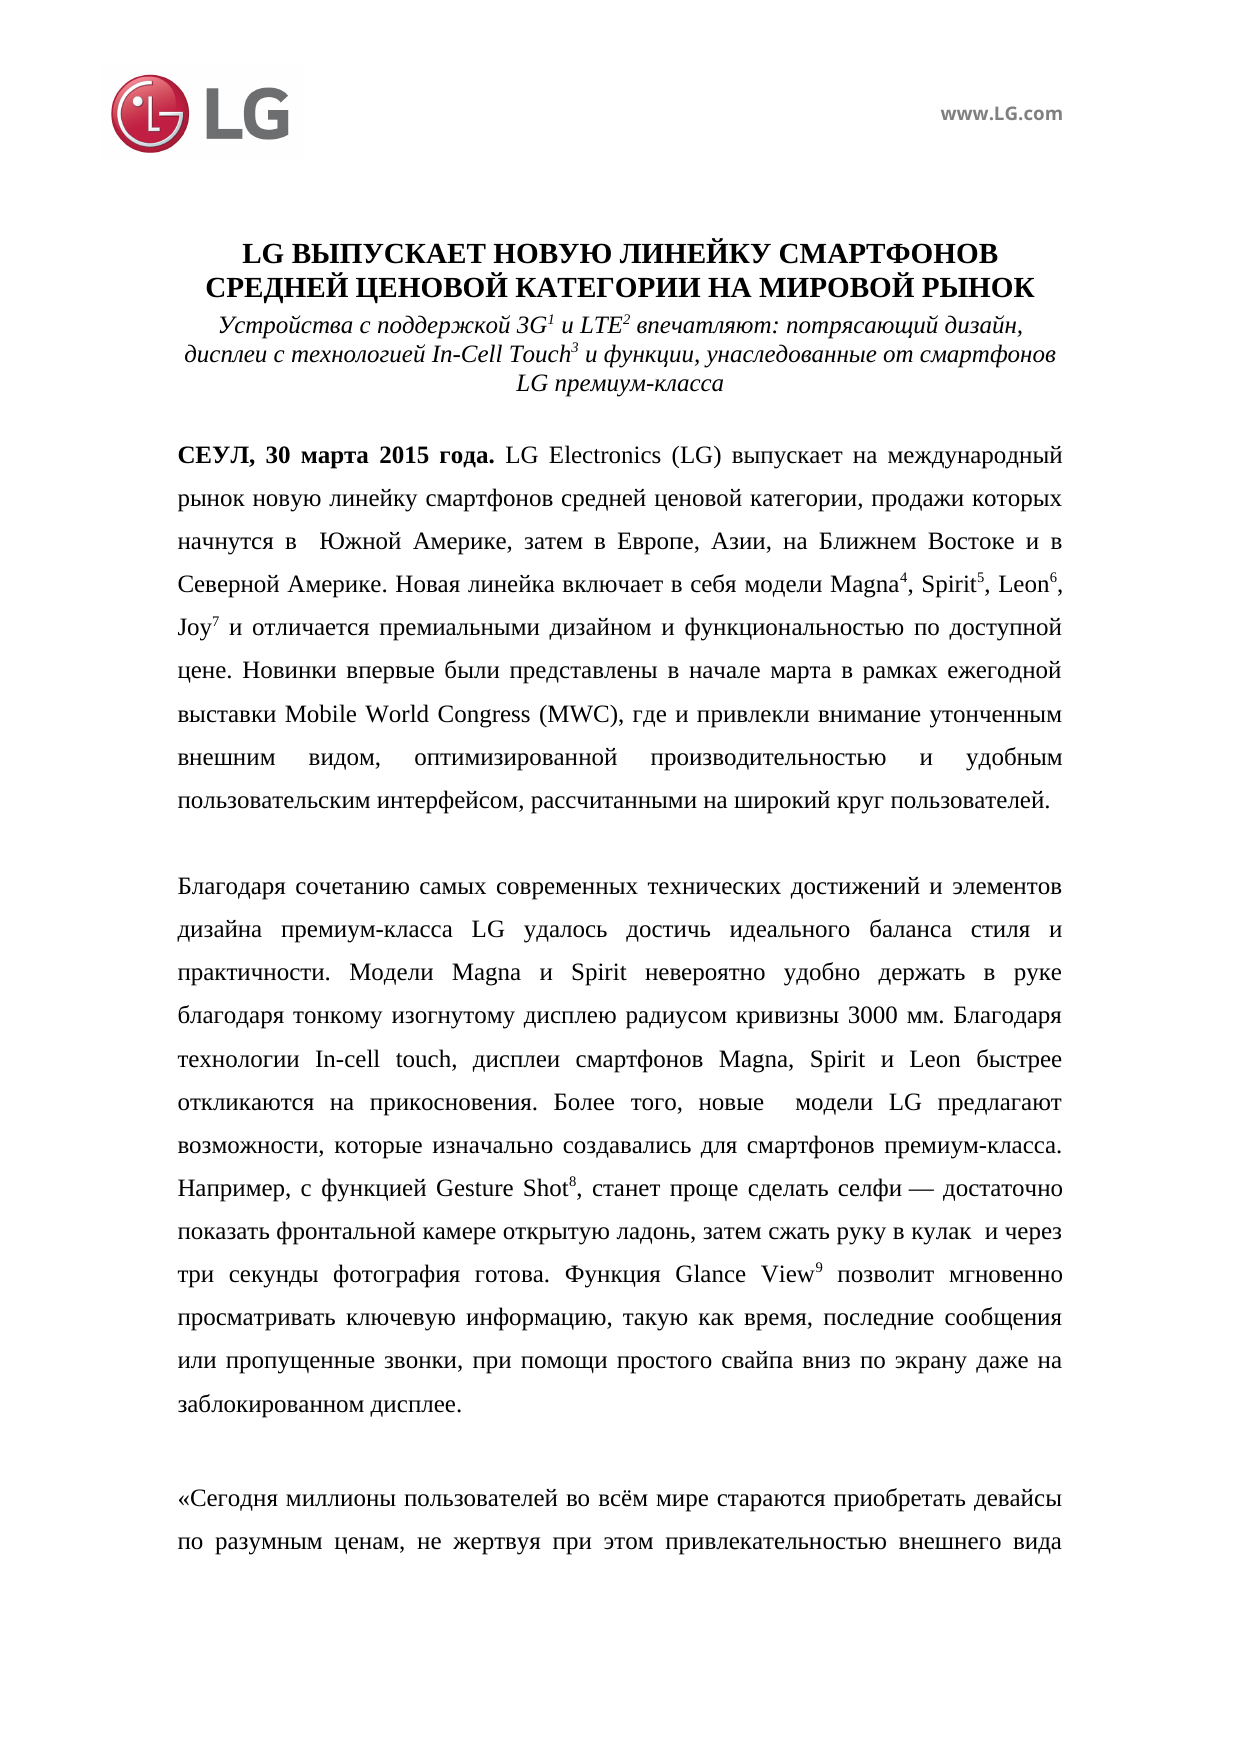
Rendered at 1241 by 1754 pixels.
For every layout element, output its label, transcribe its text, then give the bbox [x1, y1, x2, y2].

text CЕУЛ, 30 марта 2015 года. LG Electronics (LG) выпускает на международный рынок новую линейку смартфонов средней ценовой категории, продажи которых начнутся в Южной Америке, затем в Европе, Азии, на Ближнем Востоке и в Северной Америке. Новая линейка включает в себя модели Magna, Spirit, Leon, Joy и отличается премиальными дизайном и функциональностью по доступной цене. Новинки впервые были представлены в начале марта в рамках ежегодной выставки Mobile World Congress (MWC), где и привлекли внимание утонченным внешним видом, оптимизированной производительностью и удобным пользовательским интерфейсом, рассчитанными на широкий круг пользователей. [177, 440, 1063, 814]
picture [100, 64, 305, 162]
text Устройства с поддержкой 3G и LTE впечатляют: потрясающий дизайн, дисплеи с технологией In-Cell Touch и функции, унаследованные от смартфонов LG премиум-класса [177, 311, 1063, 397]
text LG ВЫПУСКАЕТ НОВУЮ ЛИНЕЙКУ СМАРТФОНОВ СРЕДНЕЙ ЦЕНОВОЙ КАТЕГОРИИ НА МИРОВОЙ РЫНОК [177, 236, 1063, 303]
text Благодаря сочетанию самых современных технических достижений и элементов дизайна премиум-класса LG удалось достичь идеального баланса стиля и практичности. Модели Magna и Spirit невероятно удобно держать в руке благодаря тонкому изогнутому дисплею радиусом кривизны 3000 мм. Благодаря технологии In-cell touch, дисплеи смартфонов Magna, Spirit и Leon быстрее откликаются на прикосновения. Более того, новые модели LG предлагают возможности, которые изначально создавались для смартфонов премиум-класса. Например, с функцией Gesture Shot, станет проще сделать селфи — достаточно показать фронтальной камере открытую ладонь, затем сжать руку в кулак и через три секунды фотография готова. Функция Glance View позволит мгновенно просматривать ключевую информацию, такую как время, последние сообщения или пропущенные звонки, при помощи простого свайпа вниз по экрану даже на заблокированном дисплее. [177, 871, 1063, 1417]
